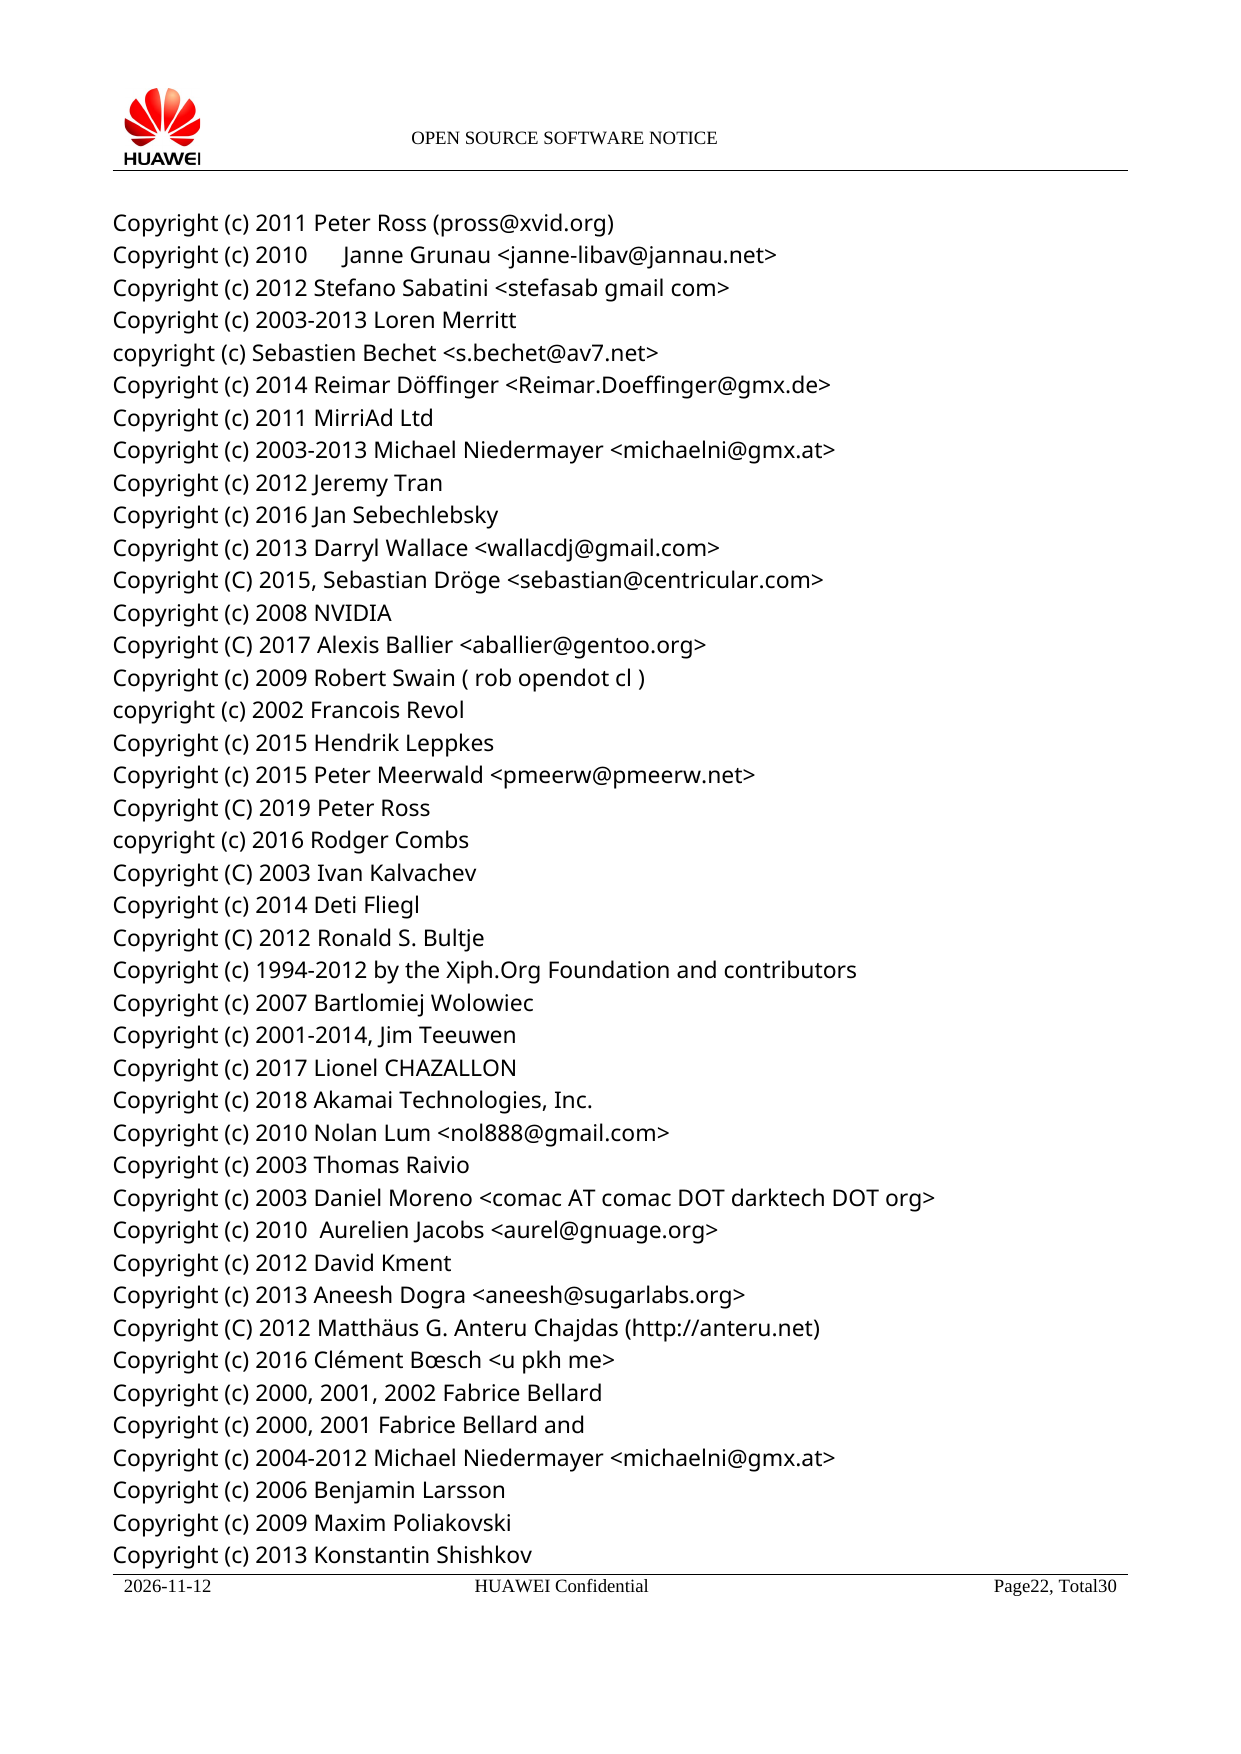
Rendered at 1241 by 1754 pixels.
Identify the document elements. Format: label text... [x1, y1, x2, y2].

picture [124, 88, 201, 165]
